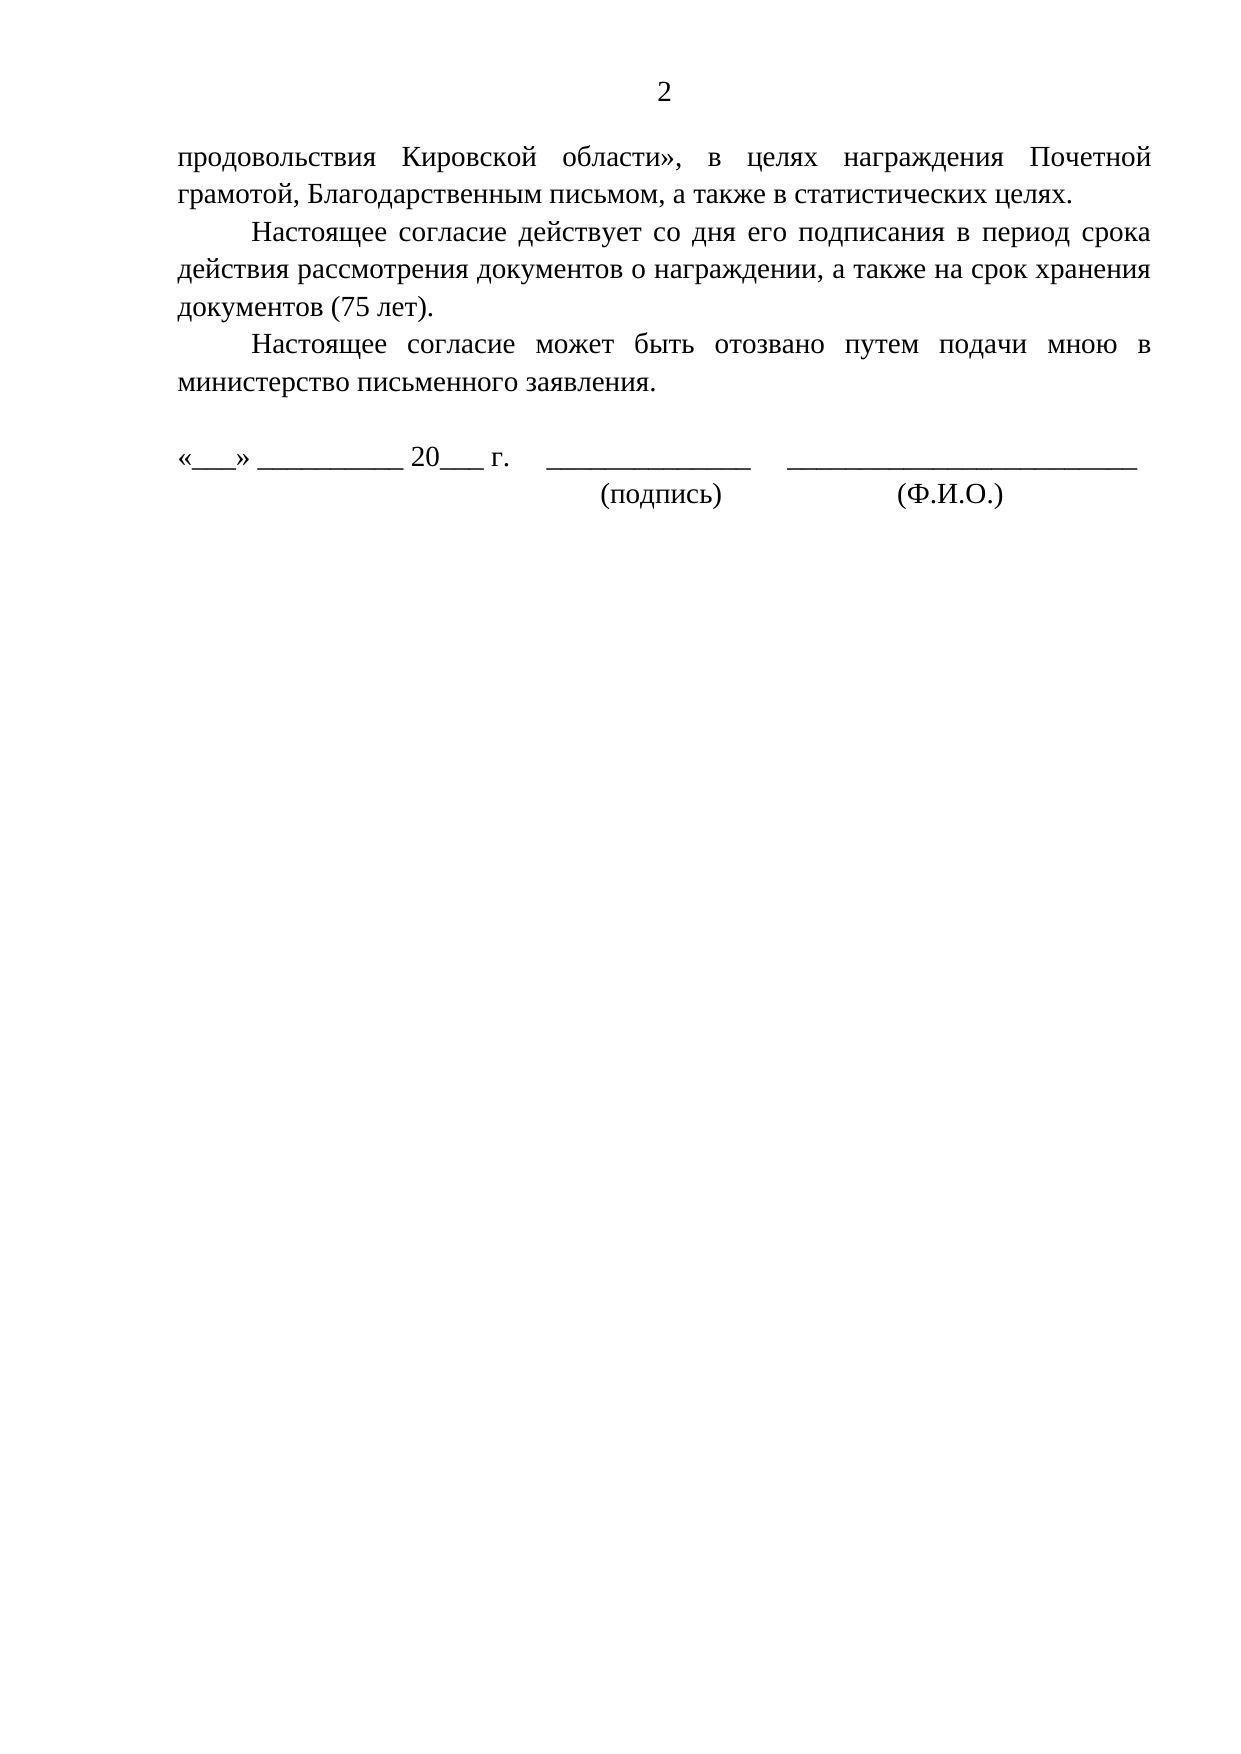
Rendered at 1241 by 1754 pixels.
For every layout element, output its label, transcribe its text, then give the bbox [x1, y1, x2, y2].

text (подпись) (Ф.И.О.) [177, 474, 1152, 511]
text Настоящее согласие действует со дня его подписания в период срока действия рассмотрения документов о награждении, а также на срок хранения документов (75 лет). [177, 211, 1152, 324]
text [177, 136, 1152, 211]
text «___» __________ 20___ г. ______________ ________________________ [177, 436, 1152, 474]
text Настоящее согласие может быть отозвано путем подачи мною в министерство письменного заявления. [177, 324, 1152, 399]
